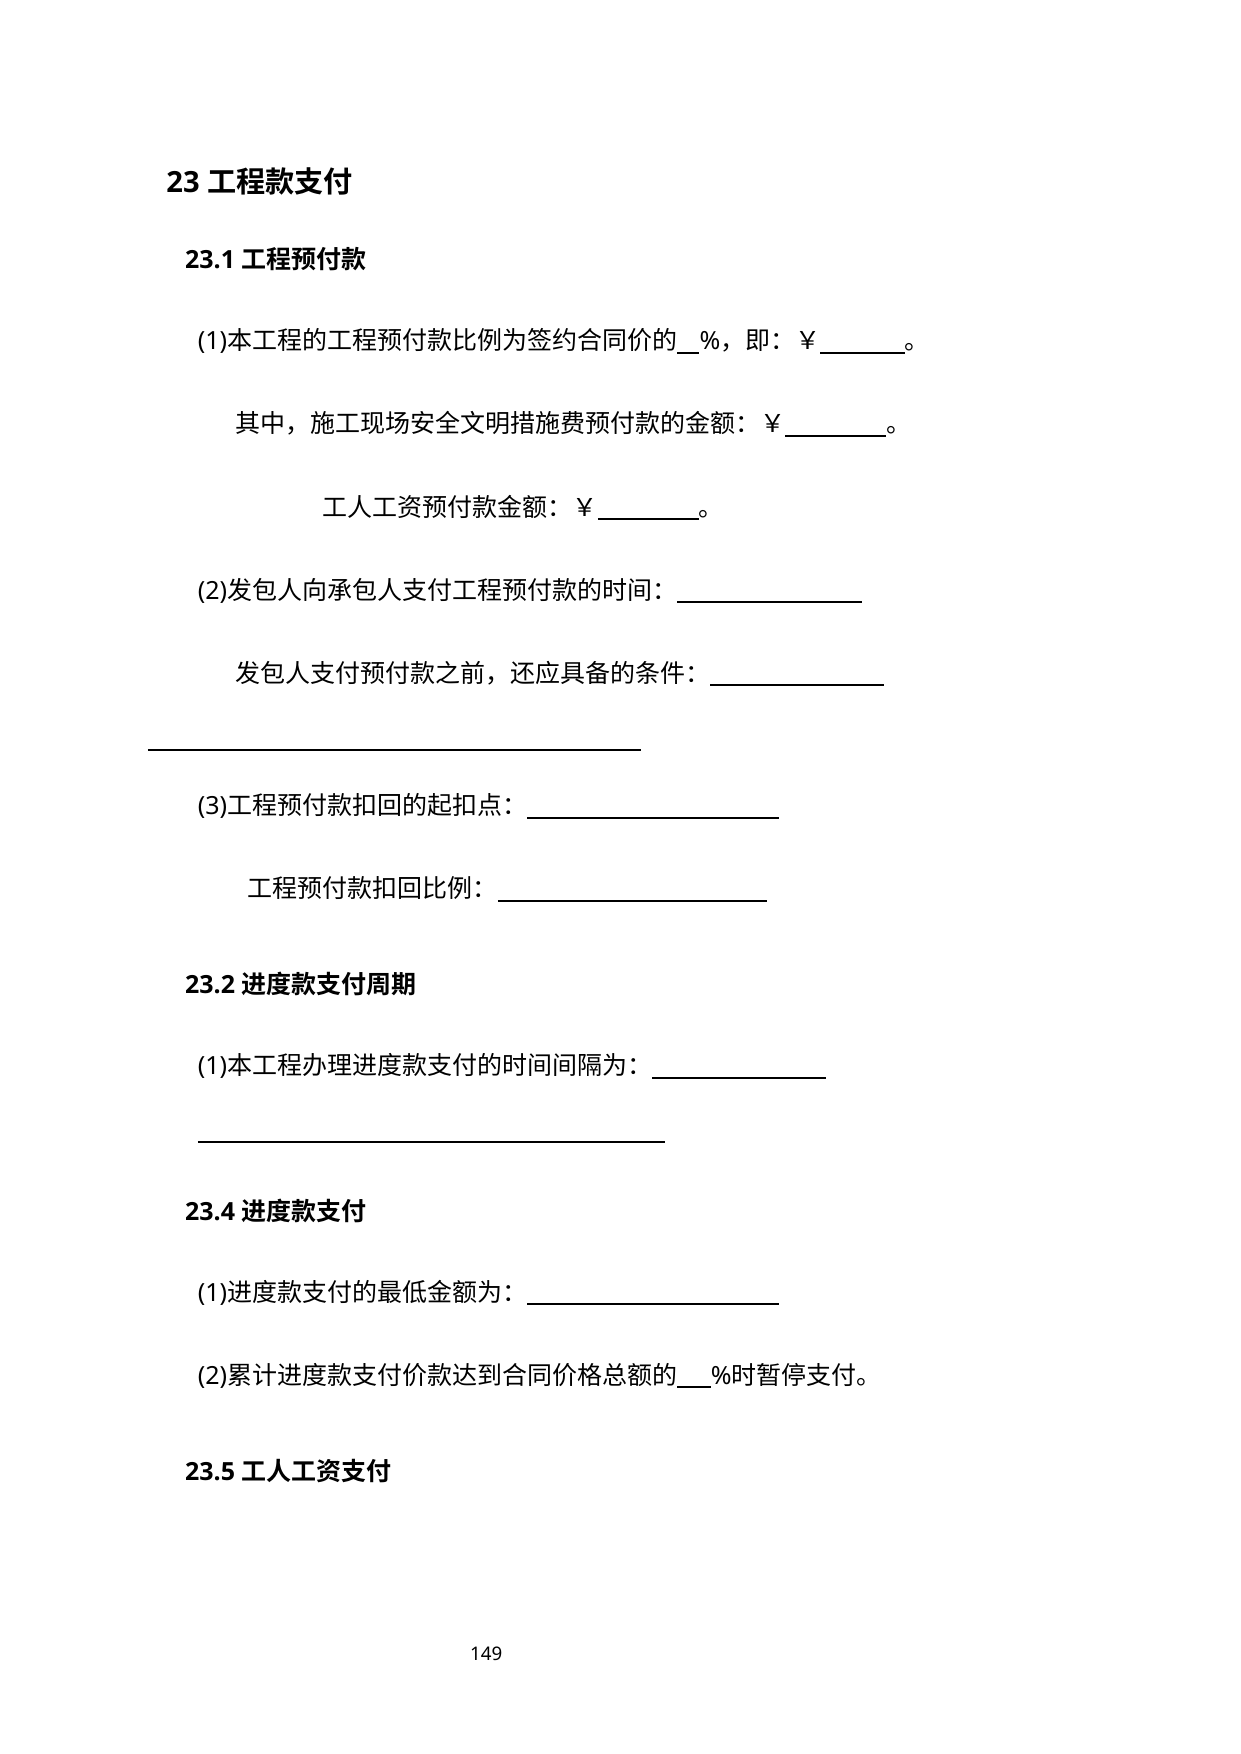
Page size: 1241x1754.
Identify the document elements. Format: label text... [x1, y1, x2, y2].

text (1)本工程的工程预付款比例为签约合同价的 %，即：￥ 。 [148, 306, 1093, 371]
list 23.5 工人工资支付 [185, 1437, 1093, 1502]
list 23.2 进度款支付周期 [185, 950, 1093, 1015]
text 发包人支付预付款之前，还应具备的条件： [148, 639, 1093, 704]
text (1)进度款支付的最低金额为： [148, 1258, 1093, 1323]
text (1)本工程办理进度款支付的时间间隔为： [148, 1031, 1093, 1096]
text 工人工资预付款金额：￥ 。 [148, 473, 1093, 538]
text 工程预付款扣回比例： [148, 854, 1093, 919]
list 23.4 进度款支付 [185, 1177, 1093, 1242]
text (3)工程预付款扣回的起扣点： [148, 771, 1093, 836]
list 23 工程款支付 [166, 148, 1093, 213]
list 23.1 工程预付款 [185, 225, 1093, 290]
text 其中，施工现场安全文明措施费预付款的金额：￥ 。 [148, 389, 1093, 454]
text (2)累计进度款支付价款达到合同价格总额的 %时暂停支付。 [148, 1341, 1093, 1406]
text (2)发包人向承包人支付工程预付款的时间： [148, 556, 1093, 621]
